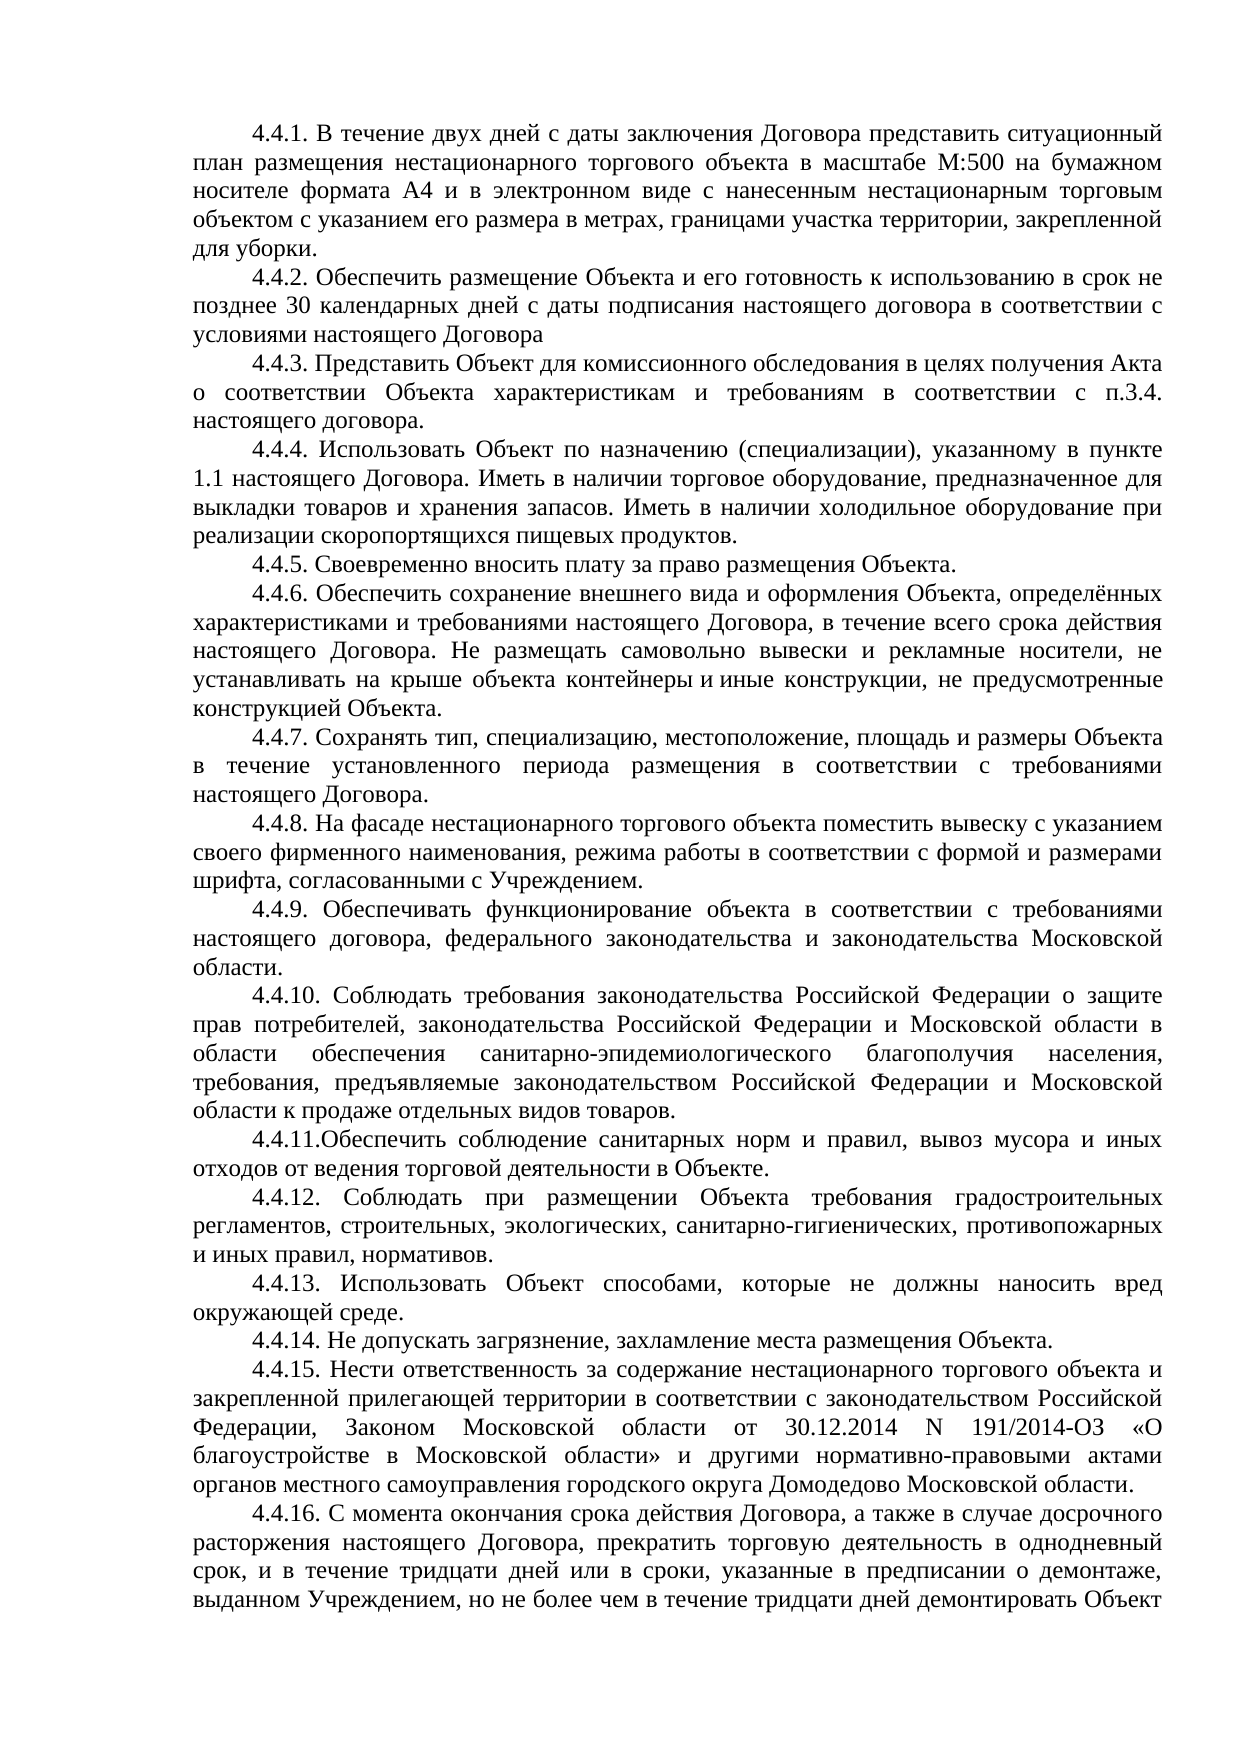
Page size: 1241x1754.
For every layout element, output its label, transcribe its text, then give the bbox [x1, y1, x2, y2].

text 4.4.12. Соблюдать при размещении Объекта требования градостроительных регламентов, строительных, экологических, санитарно-гигиенических, противопожарных и иных правил, нормативов. [193, 1182, 1163, 1268]
text 4.4.6. Обеспечить сохранение внешнего вида и оформления Объекта, определённых характеристиками и требованиями настоящего Договора, в течение всего срока действия настоящего Договора. Не размещать самовольно вывески и рекламные носители, не устанавливать на крыше объекта контейнеры и иные конструкции, не предусмотренные конструкцией Объекта. [193, 578, 1163, 722]
text 4.4.14. Не допускать загрязнение, захламление места размещения Объекта. [193, 1326, 1163, 1354]
text 4.4.13. Использовать Объект способами, которые не должны наносить вред окружающей среде. [193, 1268, 1163, 1326]
text 4.4.10. Соблюдать требования законодательства Российской Федерации о защите прав потребителей, законодательства Российской Федерации и Московской области в области обеспечения санитарно-эпидемиологического благополучия населения, требования, предъявляемые законодательством Российской Федерации и Московской области к продаже отдельных видов товаров. [193, 981, 1163, 1124]
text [193, 1498, 1163, 1613]
text 4.4.15. Нести ответственность за содержание нестационарного торгового объекта и закрепленной прилегающей территории в соответствии с законодательством Российской Федерации, Законом Московской области от 30.12.2014 N 191/2014-ОЗ «О благоустройстве в Московской области» и другими нормативно-правовыми актами органов местного самоуправления городского округа Домодедово Московской области. [193, 1354, 1163, 1498]
text 4.4.8. На фасаде нестационарного торгового объекта поместить вывеску с указанием своего фирменного наименования, режима работы в соответствии с формой и размерами шрифта, согласованными с Учреждением. [193, 808, 1163, 894]
text 4.4.4. Использовать Объект по назначению (специализации), указанному в пункте 1.1 настоящего Договора. Иметь в наличии торговое оборудование, предназначенное для выкладки товаров и хранения запасов. Иметь в наличии холодильное оборудование при реализации скоропортящихся пищевых продуктов. [193, 434, 1163, 549]
text 4.4.2. Обеспечить размещение Объекта и его готовность к использованию в срок не позднее 30 календарных дней с даты подписания настоящего договора в соответствии с условиями настоящего Договора [193, 262, 1163, 348]
text 4.4.9. Обеспечивать функционирование объекта в соответствии с требованиями настоящего договора, федерального законодательства и законодательства Московской области. [193, 894, 1163, 981]
text 4.4.5. Своевременно вносить плату за право размещения Объекта. [193, 549, 1163, 578]
text 4.4.7. Сохранять тип, специализацию, местоположение, площадь и размеры Объекта в течение установленного периода размещения в соответствии с требованиями настоящего Договора. [193, 722, 1163, 808]
text 4.4.11.Обеспечить соблюдение санитарных норм и правил, вывоз мусора и иных отходов от ведения торговой деятельности в Объекте. [193, 1124, 1163, 1182]
text 4.4.3. Представить Объект для комиссионного обследования в целях получения Акта о соответствии Объекта характеристикам и требованиям в соответствии с п.3.4. настоящего договора. [193, 348, 1163, 434]
text 4.4.1. В течение двух дней с даты заключения Договора представить ситуационный план размещения нестационарного торгового объекта в масштабе М:500 на бумажном носителе формата А4 и в электронном виде с нанесенным нестационарным торговым объектом с указанием его размера в метрах, границами участка территории, закрепленной для уборки. [193, 118, 1163, 262]
